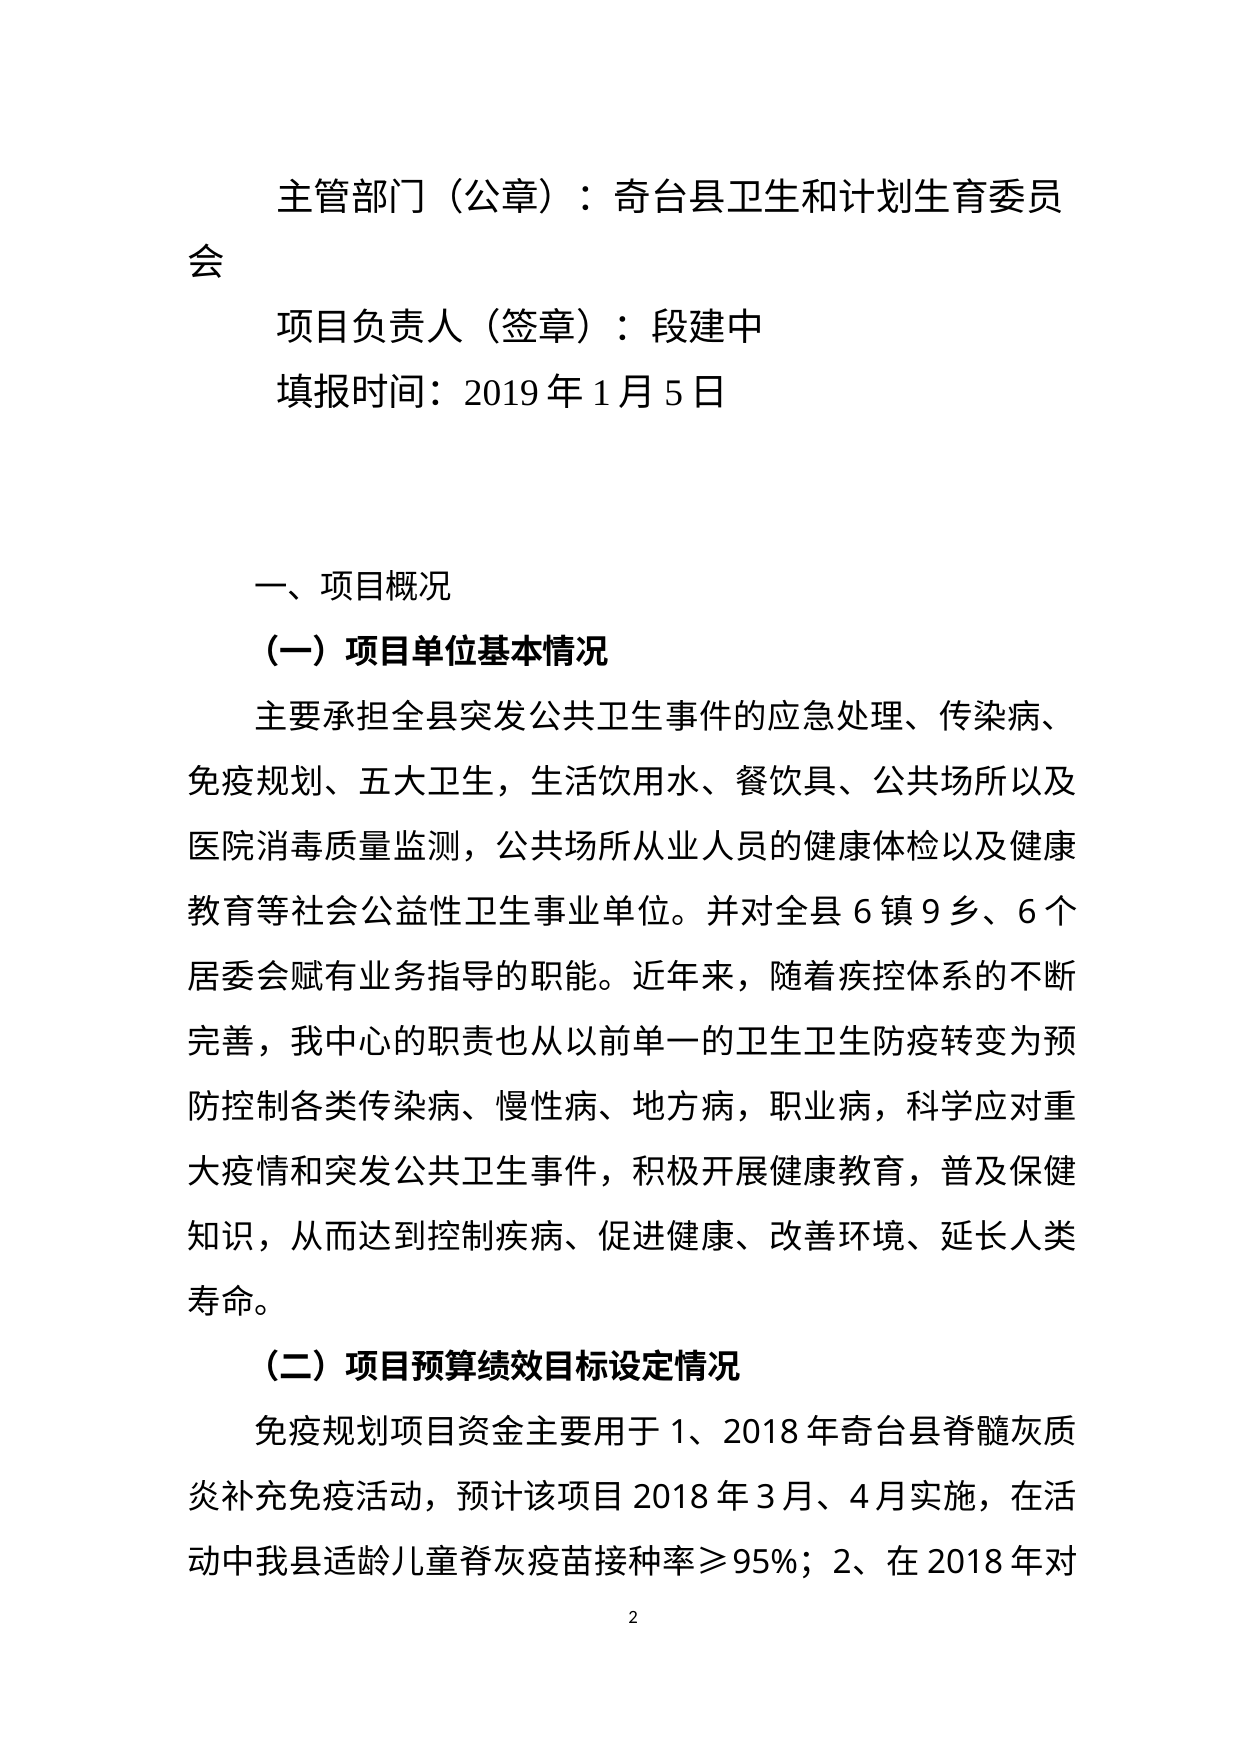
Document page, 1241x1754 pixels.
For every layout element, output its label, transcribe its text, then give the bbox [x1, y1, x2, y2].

text （二）项目预算绩效目标设定情况 [187, 1332, 1078, 1397]
text （一）项目单位基本情况 [187, 617, 1078, 682]
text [187, 1397, 1078, 1592]
text 一、项目概况 [187, 552, 1078, 617]
text 填报时间：2019年 1月 5日 [187, 357, 1078, 422]
text 项目负责人（签章）：段建中 [187, 292, 1078, 357]
text 主要承担全县突发公共卫生事件的应急处理、传染病、免疫规划、五大卫生，生活饮用水、餐饮具、公共场所以及医院消毒质量监测，公共场所从业人员的健康体检以及健康教育等社会公益性卫生事业单位。并对全县6镇9乡、6个居委会赋有业务指导的职能。近年来，随着疾控体系的不断完善，我中心的职责也从以前单一的卫生卫生防疫转变为预防控制各类传染病、慢性病、地方病，职业病，科学应对重大疫情和突发公共卫生事件，积极开展健康教育，普及保健知识，从而达到控制疾病、促进健康、改善环境、延长人类寿命。 [187, 682, 1078, 1332]
text 主管部门（公章）：奇台县卫生和计划生育委员会 [187, 162, 1078, 292]
